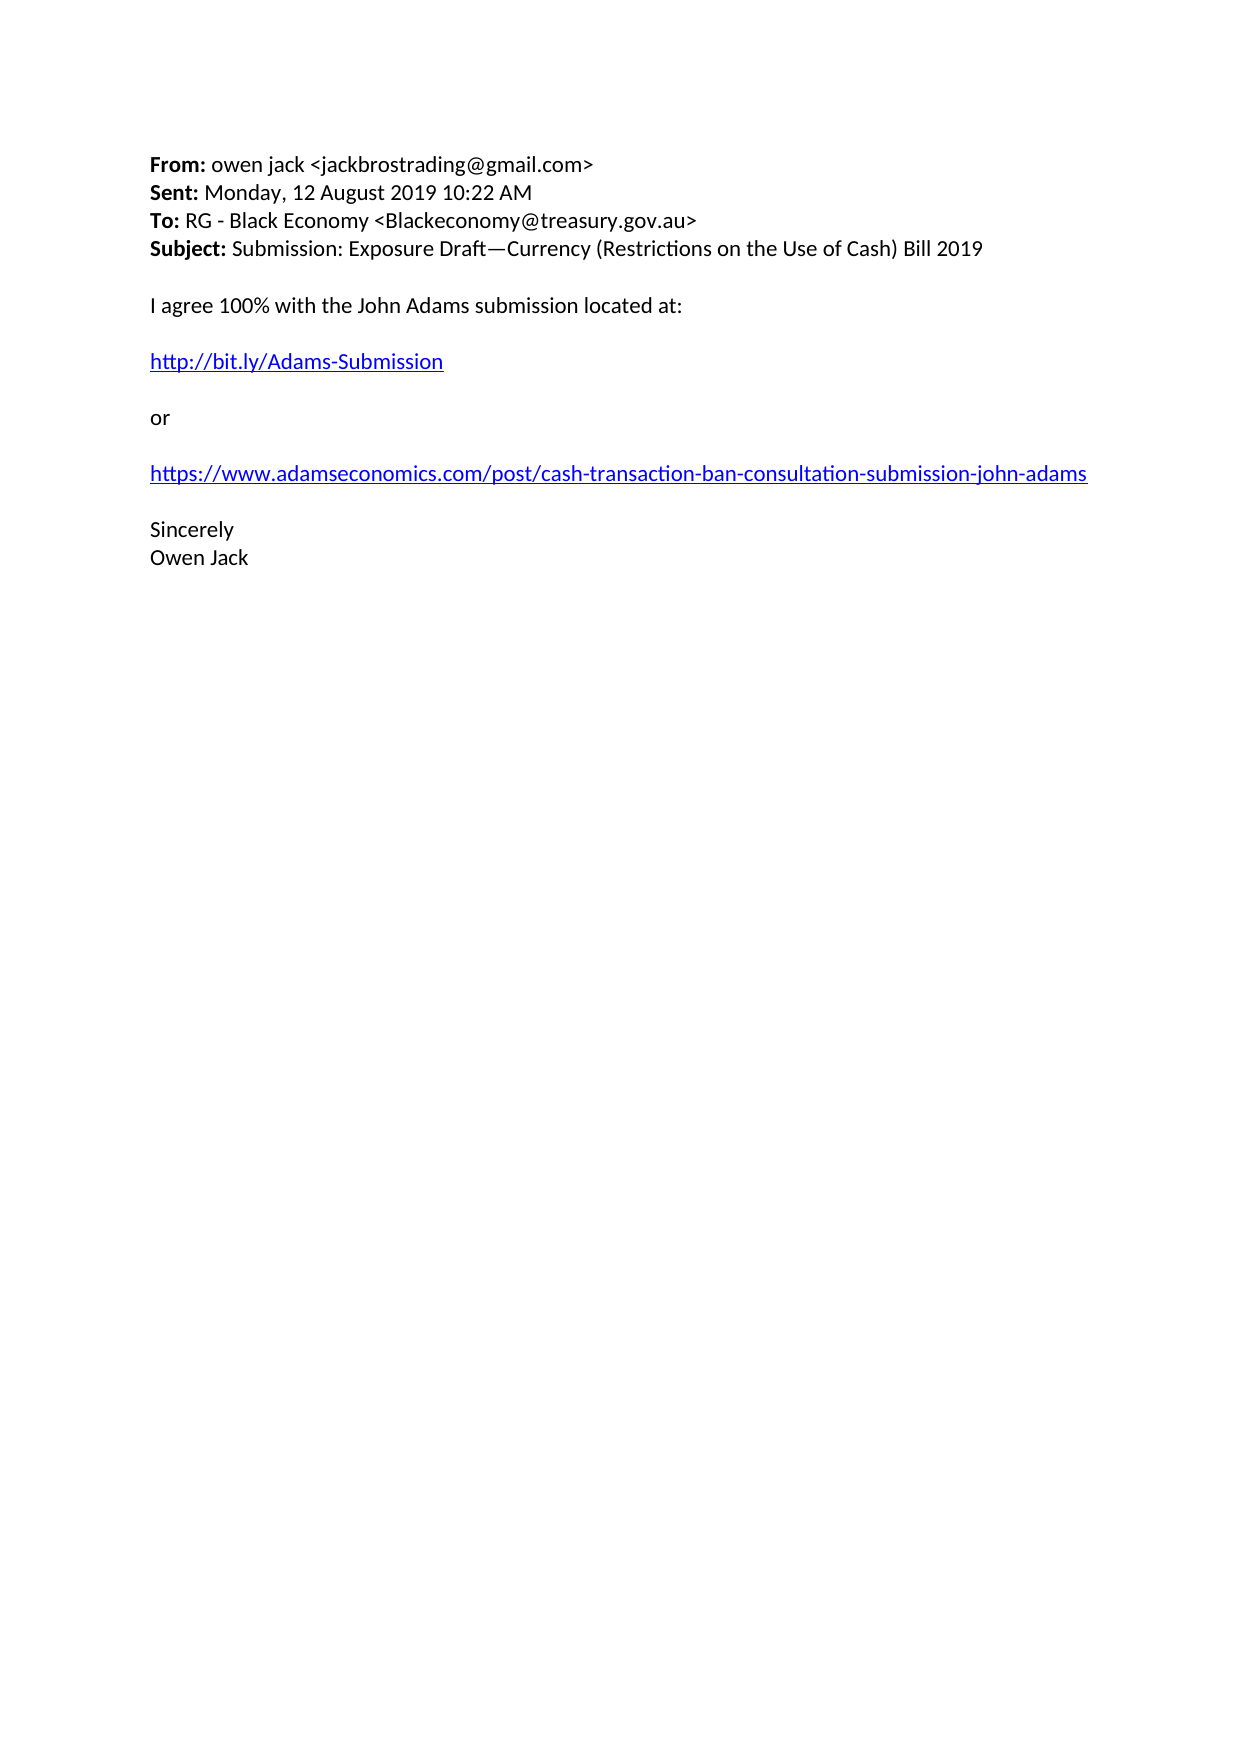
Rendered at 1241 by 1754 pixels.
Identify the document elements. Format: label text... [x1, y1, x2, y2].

text From: owen jack <jackbrostrading@gmail.com> Sent: Monday, 12 August 2019 10:22 AM To: RG - Black Economy <Blackeconomy@treasury.gov.au> Subject: Submission: Exposure Draft—Currency (Restrictions on the Use of Cash) Bill 2019 [150, 150, 1090, 262]
text https://www.adamseconomics.com/post/cash-transaction-ban-consultation-submission-john-adams [150, 459, 1090, 487]
text or [150, 403, 1090, 431]
text Owen Jack [150, 543, 1090, 571]
text Sincerely [150, 515, 1090, 543]
text http://bit.ly/Adams-Submission [150, 347, 1090, 375]
text I agree 100% with the John Adams submission located at: [150, 291, 1090, 319]
